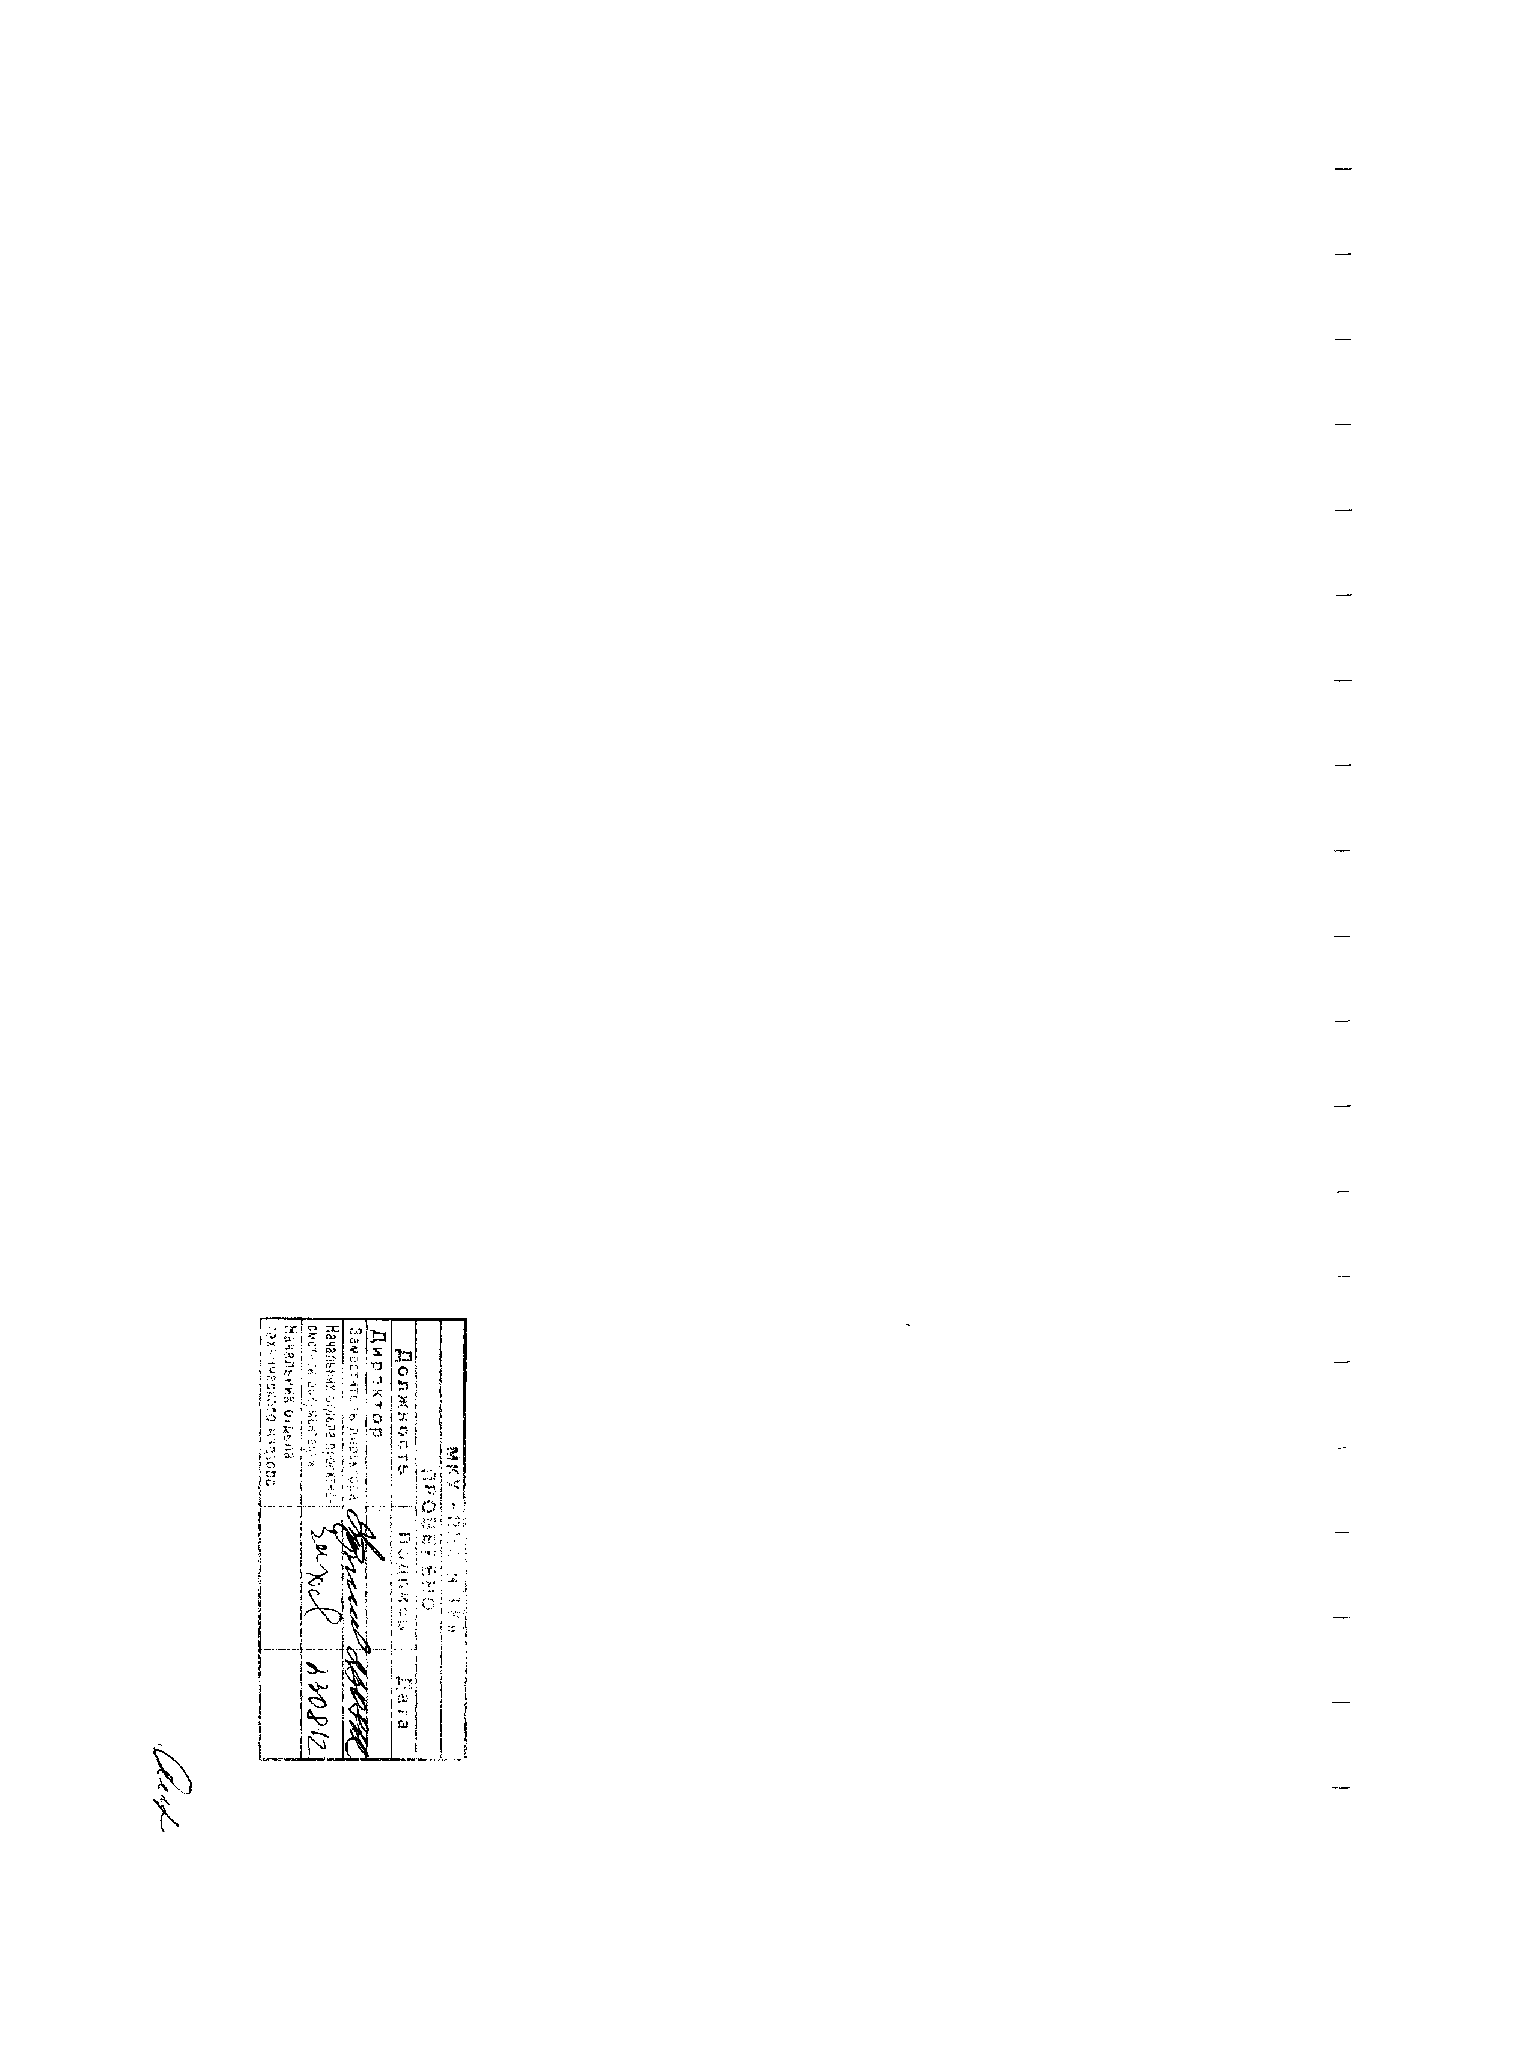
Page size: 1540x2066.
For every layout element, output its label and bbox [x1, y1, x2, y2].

picture [150, 150, 1394, 1832]
